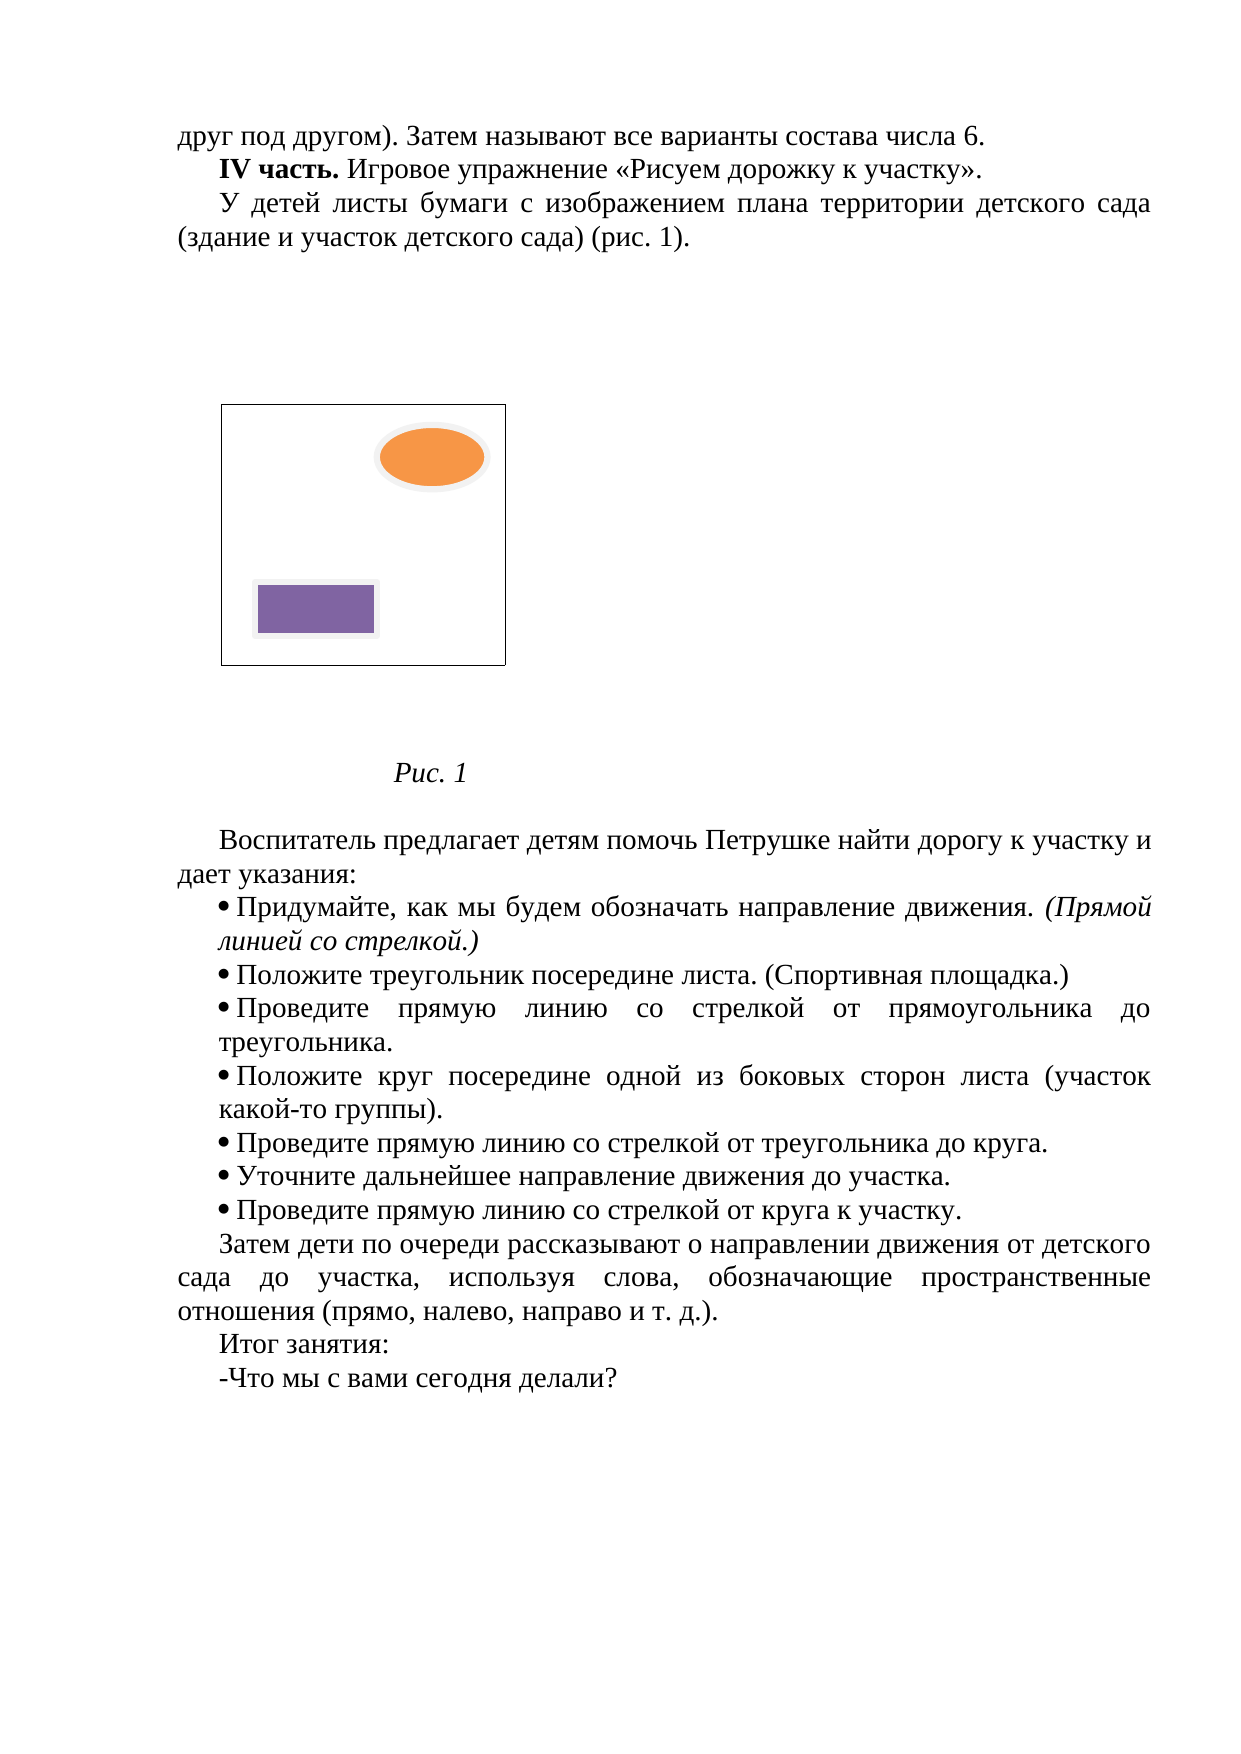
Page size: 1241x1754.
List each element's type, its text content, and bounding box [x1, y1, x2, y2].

text У детей листы бумаги с изображением плана территории детского сада (здание и участок детского сада) (рис. 1). [177, 185, 1152, 252]
list Проведите прямую линию со стрелкой от треугольника до круга. [218, 1125, 1152, 1158]
list Положите круг посередине одной из боковых сторон листа (участок какой-то группы). [218, 1058, 1152, 1125]
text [177, 118, 1152, 152]
list Проведите прямую линию со стрелкой от прямоугольника до треугольника. [218, 990, 1152, 1058]
text IV часть. Игровое упражнение «Рисуем дорожку к участку». [177, 152, 1152, 185]
text Воспитатель предлагает детям помочь Петрушке найти дорогу к участку и дает указания: [177, 822, 1152, 889]
text Итог занятия: [177, 1326, 1152, 1360]
list Придумайте, как мы будем обозначать направление движения. (Прямой линией со стрелкой.) [218, 889, 1152, 957]
list Положите треугольник посередине листа. (Спортивная площадка.) [218, 957, 1152, 990]
text Рис. 1 [177, 755, 1152, 789]
list Проведите прямую линию со стрелкой от круга к участку. [218, 1192, 1152, 1226]
list Уточните дальнейшее направление движения до участка. [218, 1158, 1152, 1192]
text -Что мы с вами сегодня делали? [177, 1360, 1152, 1393]
text Затем дети по очереди рассказывают о направлении движения от детского сада до участка, используя слова, обозначающие пространственные отношения (прямо, налево, направо и т. д.). [177, 1226, 1152, 1326]
